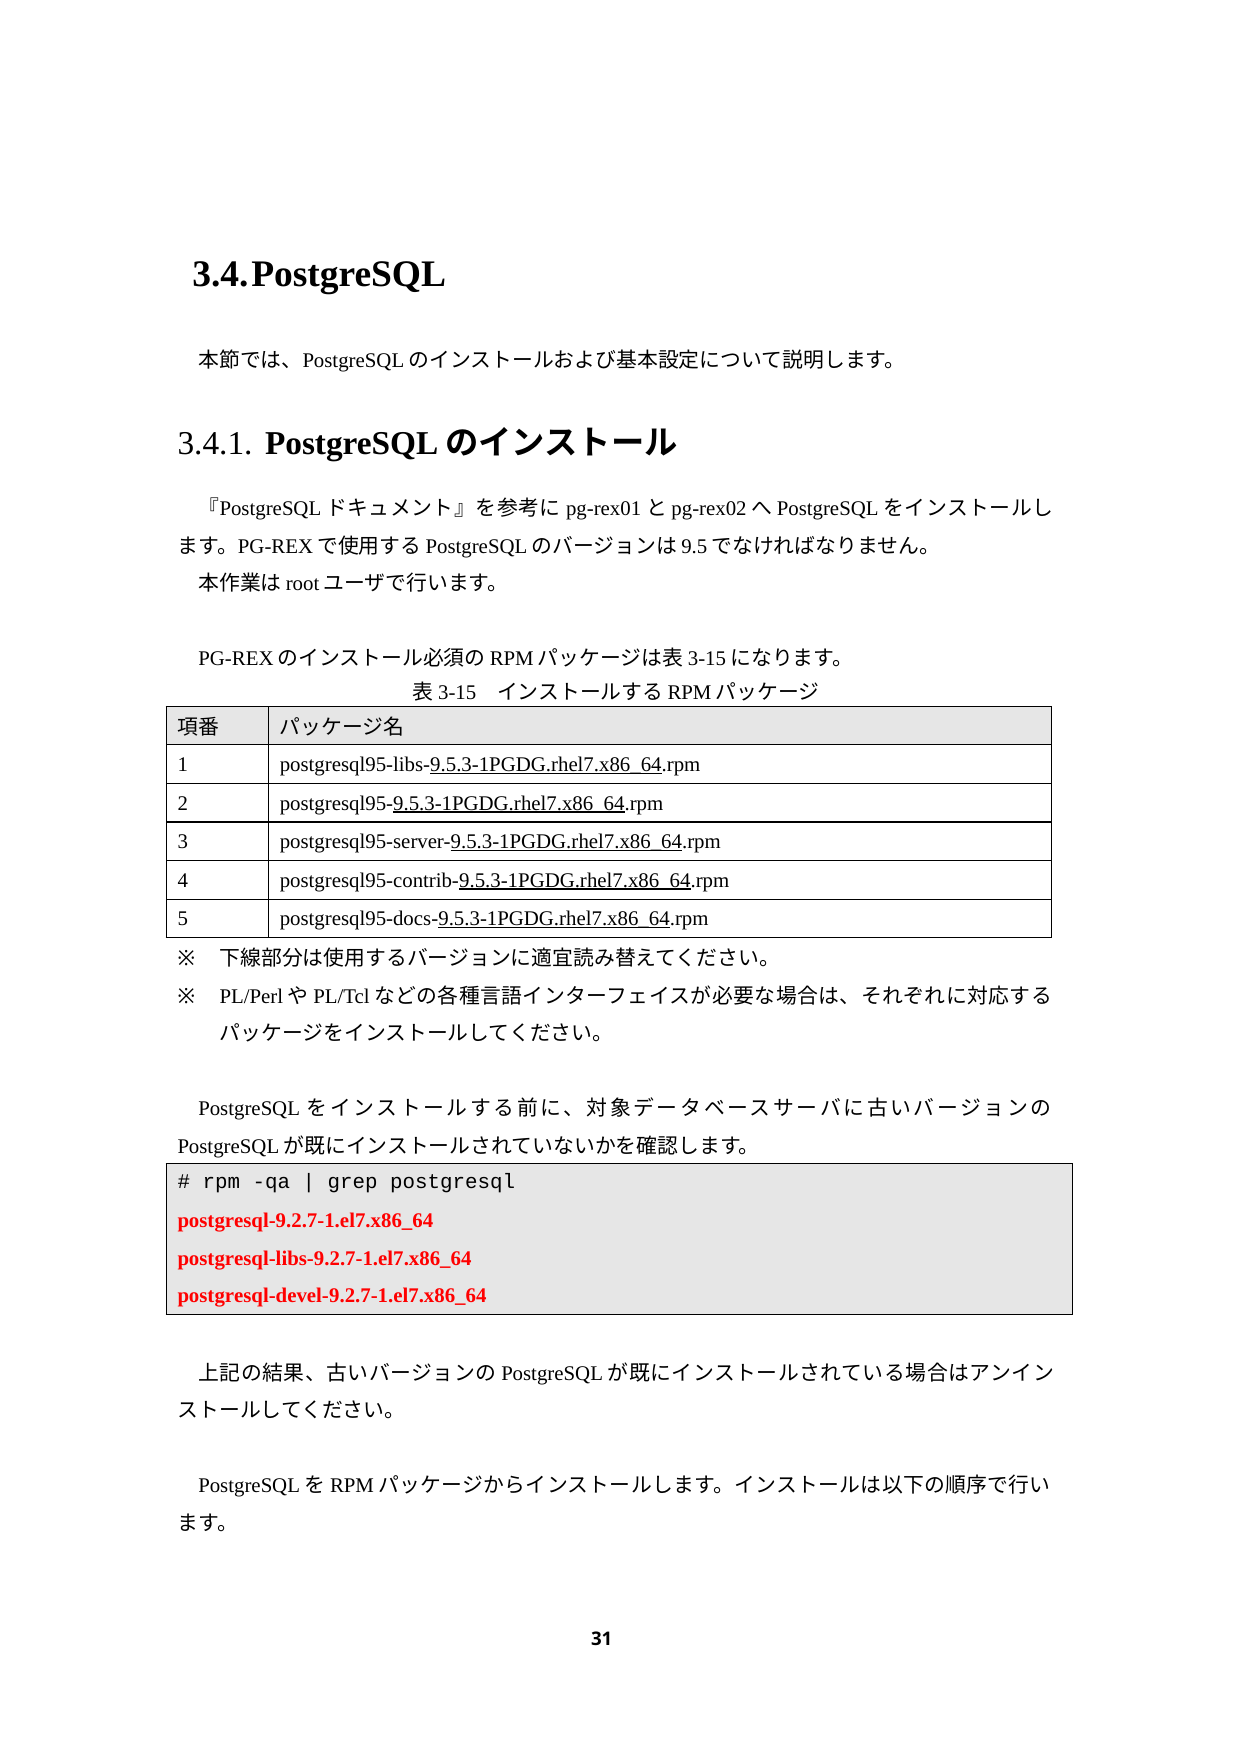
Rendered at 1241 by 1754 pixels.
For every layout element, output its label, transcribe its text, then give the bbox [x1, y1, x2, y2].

subtitle PostgreSQL [192, 236, 1063, 311]
table_cell 4 [167, 861, 268, 898]
table_header パッケージ名 [269, 707, 1051, 744]
text PostgreSQLをRPMパッケージからインストールします。インストールは以下の順序で行います。 [177, 1465, 1054, 1540]
text 本作業はrootユーザで行います。 [177, 563, 1054, 601]
table_cell postgresql95-server-9.5.3-1PGDG.rhel7.x86_64.rpm [269, 823, 1051, 860]
text 本節では、PostgreSQLのインストールおよび基本設定について説明します。 [177, 340, 1054, 378]
table_cell 5 [167, 900, 268, 937]
text 上記の結果、古いバージョンのPostgreSQLが既にインストールされている場合はアンインストールしてください。 [177, 1353, 1054, 1428]
list PL/PerlやPL/Tclなどの各種言語インターフェイスが必要な場合は、それぞれに対応するパッケージをインストールしてください。 [177, 976, 1054, 1051]
text 『PostgreSQLドキュメント』を参考にpg-rex01とpg-rex02へPostgreSQLをインストールします。PG-REXで使用するPostgreSQLのバージョンは9.5でなければなりません。 [177, 488, 1054, 563]
list 下線部分は使用するバージョンに適宜読み替えてください。 [177, 938, 1054, 976]
table_header 項番 [167, 707, 268, 744]
text PostgreSQLをインストールする前に、対象データベースサーバに古いバージョンのPostgreSQLが既にインストールされていないかを確認します。 [177, 1088, 1054, 1163]
table_cell 3 [167, 823, 268, 860]
table_cell 2 [167, 784, 268, 821]
table_cell postgresql95-contrib-9.5.3-1PGDG.rhel7.x86_64.rpm [269, 861, 1051, 898]
subtitle PostgreSQLのインストール [177, 403, 1063, 478]
table_header # rpm -qa | grep postgresql postgresql-9.2.7-1.el7.x86_64 postgresql-libs-9.2.7-1.el7.x86_64 postgresql-devel-9.2.7-1.el7.x86_64 [167, 1164, 1072, 1314]
table_cell postgresql95-libs-9.5.3-1PGDG.rhel7.x86_64.rpm [269, 745, 1051, 783]
table_cell postgresql95-9.5.3-1PGDG.rhel7.x86_64.rpm [269, 784, 1051, 821]
table_cell 1 [167, 745, 268, 783]
table_cell postgresql95-docs-9.5.3-1PGDG.rhel7.x86_64.rpm [269, 900, 1051, 937]
